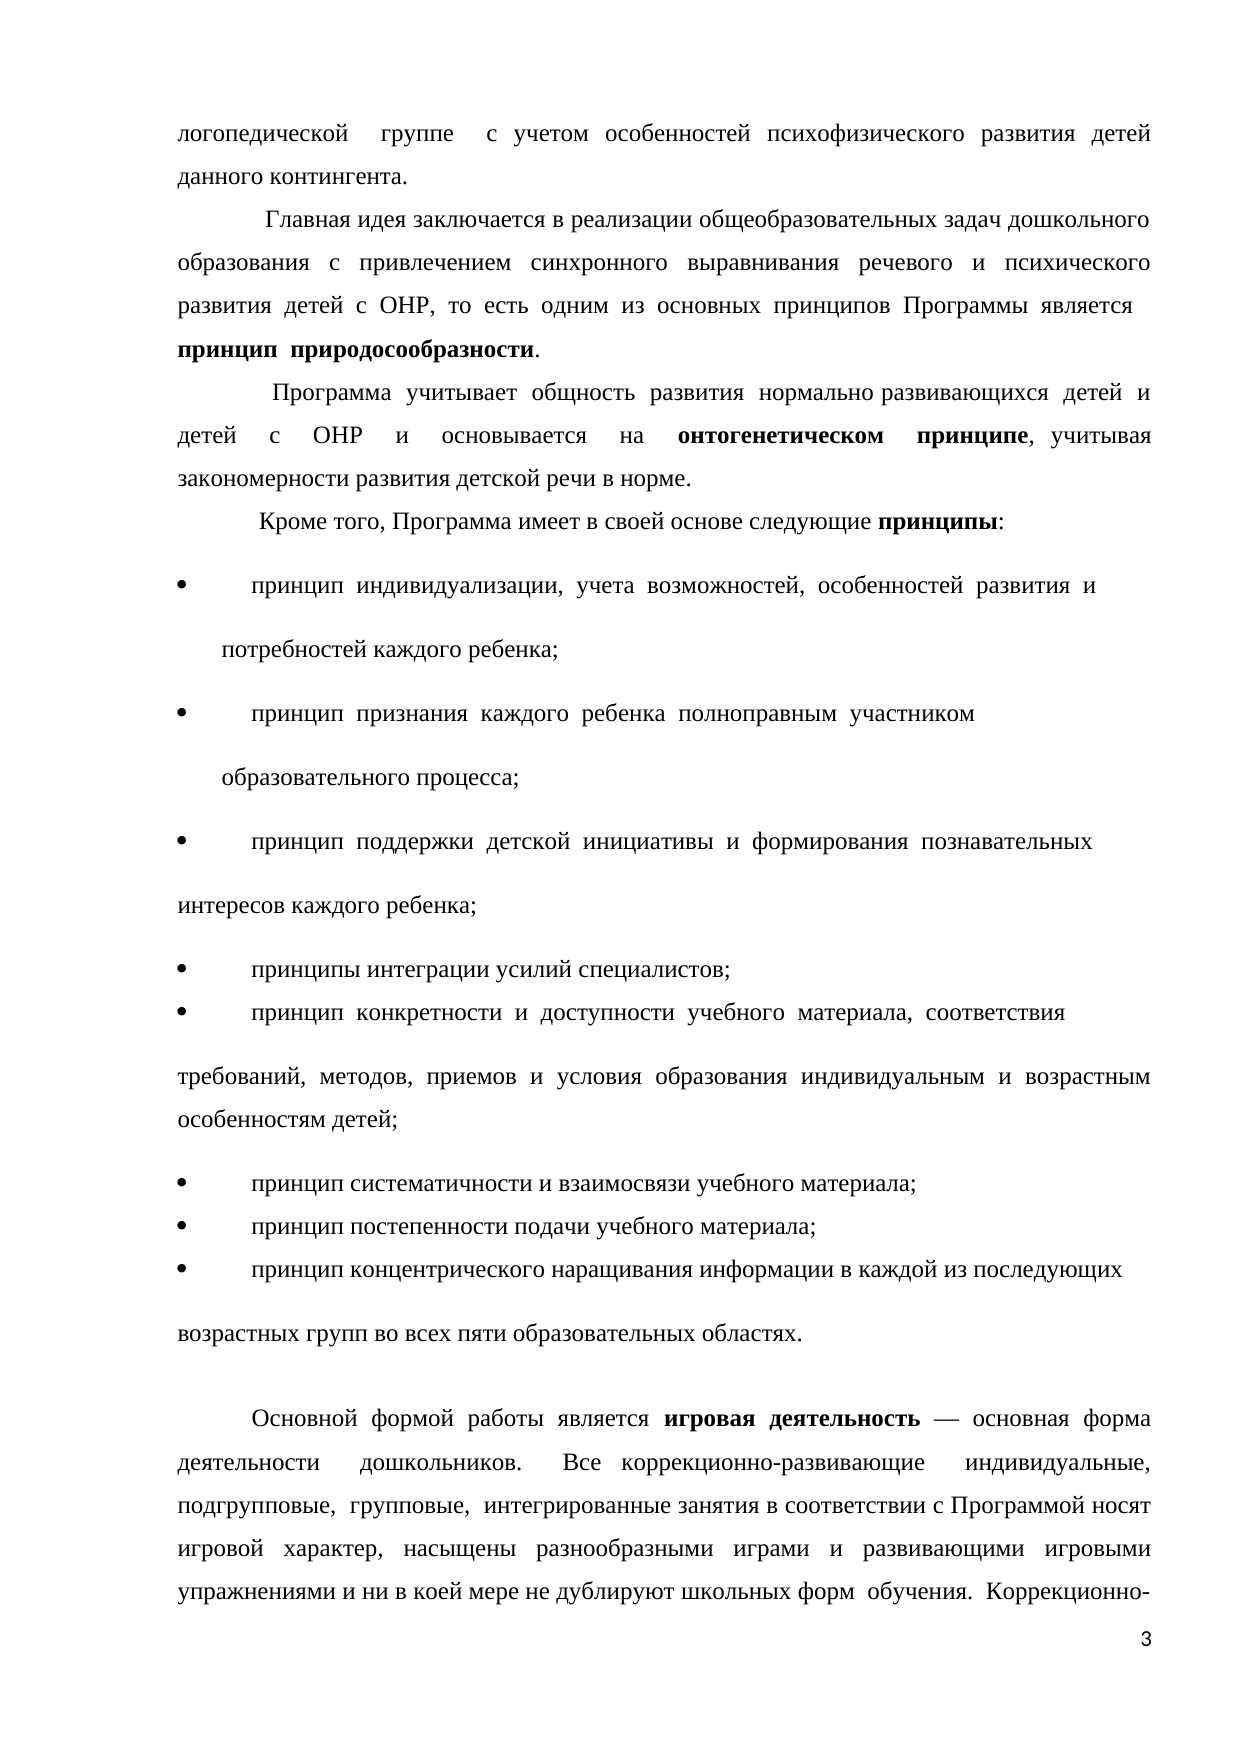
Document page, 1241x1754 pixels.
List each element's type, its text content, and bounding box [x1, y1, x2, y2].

list принцип постепенности подачи учебного материала; [177, 1211, 1152, 1240]
list принцип индивидуализации, учета возможностей, особенностей развития и [177, 570, 1152, 599]
text Программа учитывает общность развития нормально развивающихся детей и детей с ОНР и основывается на онтогенетическом принципе, учитывая закономерности развития детской речи в норме. [177, 377, 1152, 492]
text интересов каждого ребенка; [177, 890, 1152, 919]
list принцип конкретности и доступности учебного материала, соответствия [177, 997, 1152, 1026]
list принципы интеграции усилий специалистов; [177, 954, 1152, 983]
text возрастных групп во всех пяти образовательных областях. [177, 1318, 1152, 1347]
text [177, 118, 1152, 190]
list принцип поддержки детской инициативы и формирования познавательных [177, 826, 1152, 855]
text требований, методов, приемов и условия образования индивидуальным и возрастным особенностям детей; [177, 1061, 1152, 1133]
list принцип систематичности и взаимосвязи учебного материала; [177, 1168, 1152, 1197]
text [177, 1403, 1152, 1605]
text принцип природосообразности. [177, 334, 1152, 362]
list принцип признания каждого ребенка полноправным участником [177, 698, 1152, 727]
text Главная идея заключается в реализации общеобразовательных задач дошкольного образования с привлечением синхронного выравнивания речевого и психического развития детей с ОНР, то есть одним из основных принципов Программы является [177, 204, 1152, 319]
text потребностей каждого ребенка; [221, 634, 1152, 663]
text образовательного процесса; [221, 762, 1152, 791]
list принцип концентрического наращивания информации в каждой из последующих [177, 1254, 1152, 1283]
text Кроме того, Программа имеет в своей основе следующие принципы: [177, 506, 1152, 535]
